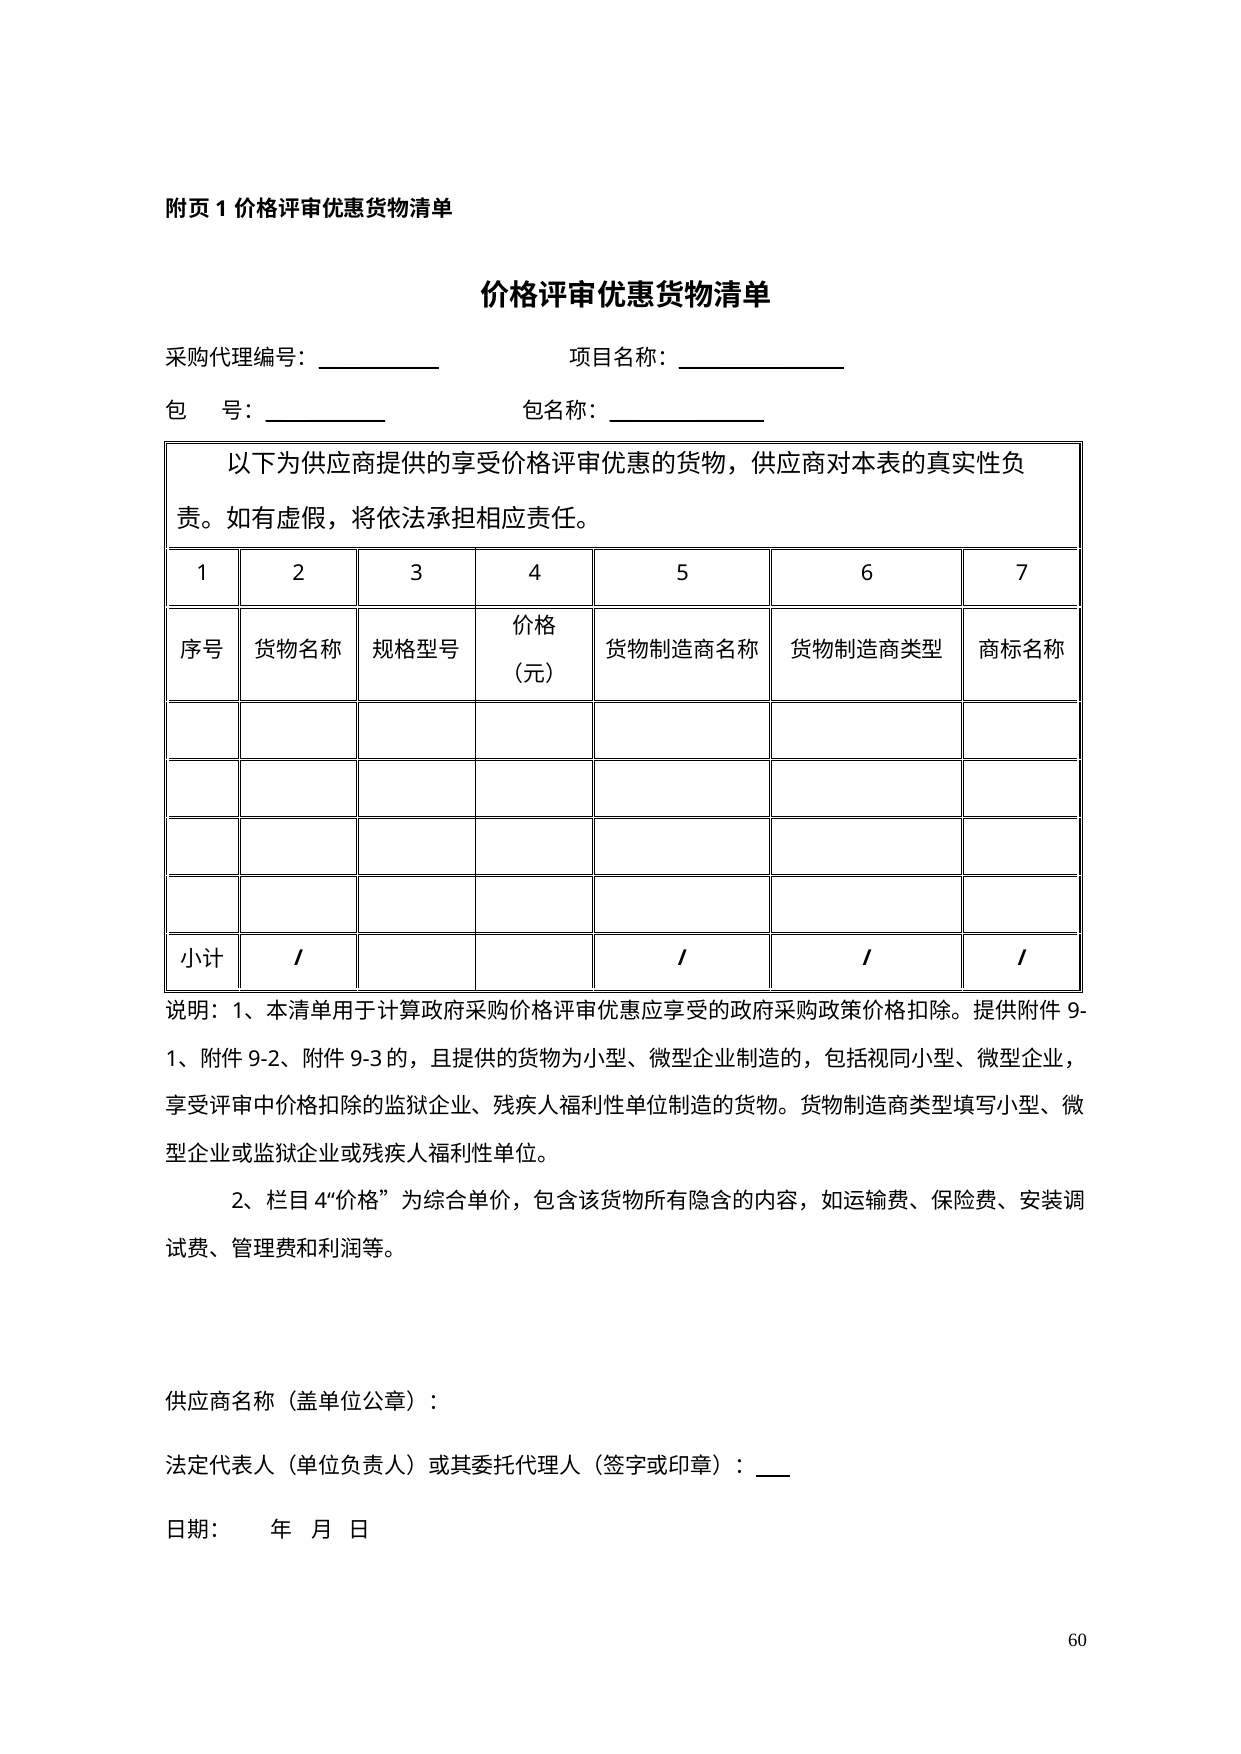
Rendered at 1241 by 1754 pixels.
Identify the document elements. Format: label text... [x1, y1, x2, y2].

table_cell 货物制造商名称 [595, 609, 769, 700]
text 价格评审优惠货物清单 [165, 272, 1087, 314]
table_cell 货物名称 [241, 609, 356, 700]
table_cell [359, 819, 475, 874]
table_cell [241, 877, 356, 932]
text 2、栏目4“价格”为综合单价，包含该货物所有隐含的内容，如运输费、保险费、安装调试费、管理费和利润等。 [165, 1183, 1087, 1263]
table_cell [772, 761, 961, 816]
table_cell 1 [167, 547, 238, 605]
table_cell 2 [241, 550, 356, 605]
table_cell [359, 761, 475, 816]
table_cell [772, 819, 961, 874]
table_cell [476, 935, 593, 990]
table_cell [963, 816, 1081, 874]
table_cell [241, 703, 356, 758]
table_cell [963, 758, 1081, 816]
table_cell [772, 877, 961, 932]
table_cell [595, 877, 769, 932]
table_cell 价格（元） [476, 609, 592, 700]
table_cell [165, 758, 239, 816]
table_cell [165, 700, 239, 758]
table_cell / [239, 935, 357, 990]
table_cell [963, 700, 1081, 758]
table_cell / [771, 932, 963, 990]
table_cell 规格型号 [359, 609, 475, 700]
table_cell / [594, 932, 771, 990]
table_cell [359, 703, 475, 758]
table_cell 3 [359, 550, 475, 605]
text 法定代表人（单位负责人）或其委托代理人（签字或印章）： [165, 1448, 1087, 1480]
table_cell [358, 935, 475, 990]
table_cell [963, 874, 1081, 932]
table_cell [165, 816, 239, 874]
table_cell 5 [595, 550, 769, 605]
table_cell 小计 [165, 932, 239, 990]
table_cell 7 [964, 547, 1080, 605]
text 包 号：__ ________ 包名称：___ _______ [165, 393, 1087, 425]
text 日期： 年 月 日 [165, 1512, 1087, 1543]
text 说明：1、本清单用于计算政府采购价格评审优惠应享受的政府采购政策价格扣除。提供附件9-1、附件9-2、附件9-3的，且提供的货物为小型、微型企业制造的，包括视同小型、微型企业，享受评审中价格扣除的监狱企业、残疾人福利性单位制造的货物。货物制造商类型填写小型、微型企业或监狱企业或残疾人福利性单位。 [165, 993, 1087, 1168]
table_cell [476, 877, 592, 932]
table_header 以下为供应商提供的享受价格评审优惠的货物，供应商对本表的真实性负责。如有虚假，将依法承担相应责任。 [167, 444, 1079, 547]
text 采购代理编号：__ ________ 项目名称：____ ______ [165, 340, 1087, 372]
table_cell 序号 [165, 605, 239, 700]
table_cell / [963, 932, 1081, 990]
text 供应商名称（盖单位公章）： [165, 1384, 1087, 1416]
table_cell 商标名称 [963, 605, 1081, 700]
table_cell [241, 761, 356, 816]
table_cell [241, 819, 356, 874]
table_cell [595, 819, 769, 874]
table_cell [595, 761, 769, 816]
table_cell [595, 703, 769, 758]
table_cell [165, 874, 239, 932]
table_cell [476, 819, 592, 874]
table_cell [476, 761, 592, 816]
table_cell 6 [772, 550, 961, 605]
table_cell [772, 703, 961, 758]
table_cell 货物制造商类型 [772, 609, 961, 700]
subtitle 附页1 价格评审优惠货物清单 [165, 191, 1087, 224]
table_cell 4 [476, 550, 592, 605]
table_cell [476, 703, 592, 758]
table_cell [359, 877, 475, 932]
